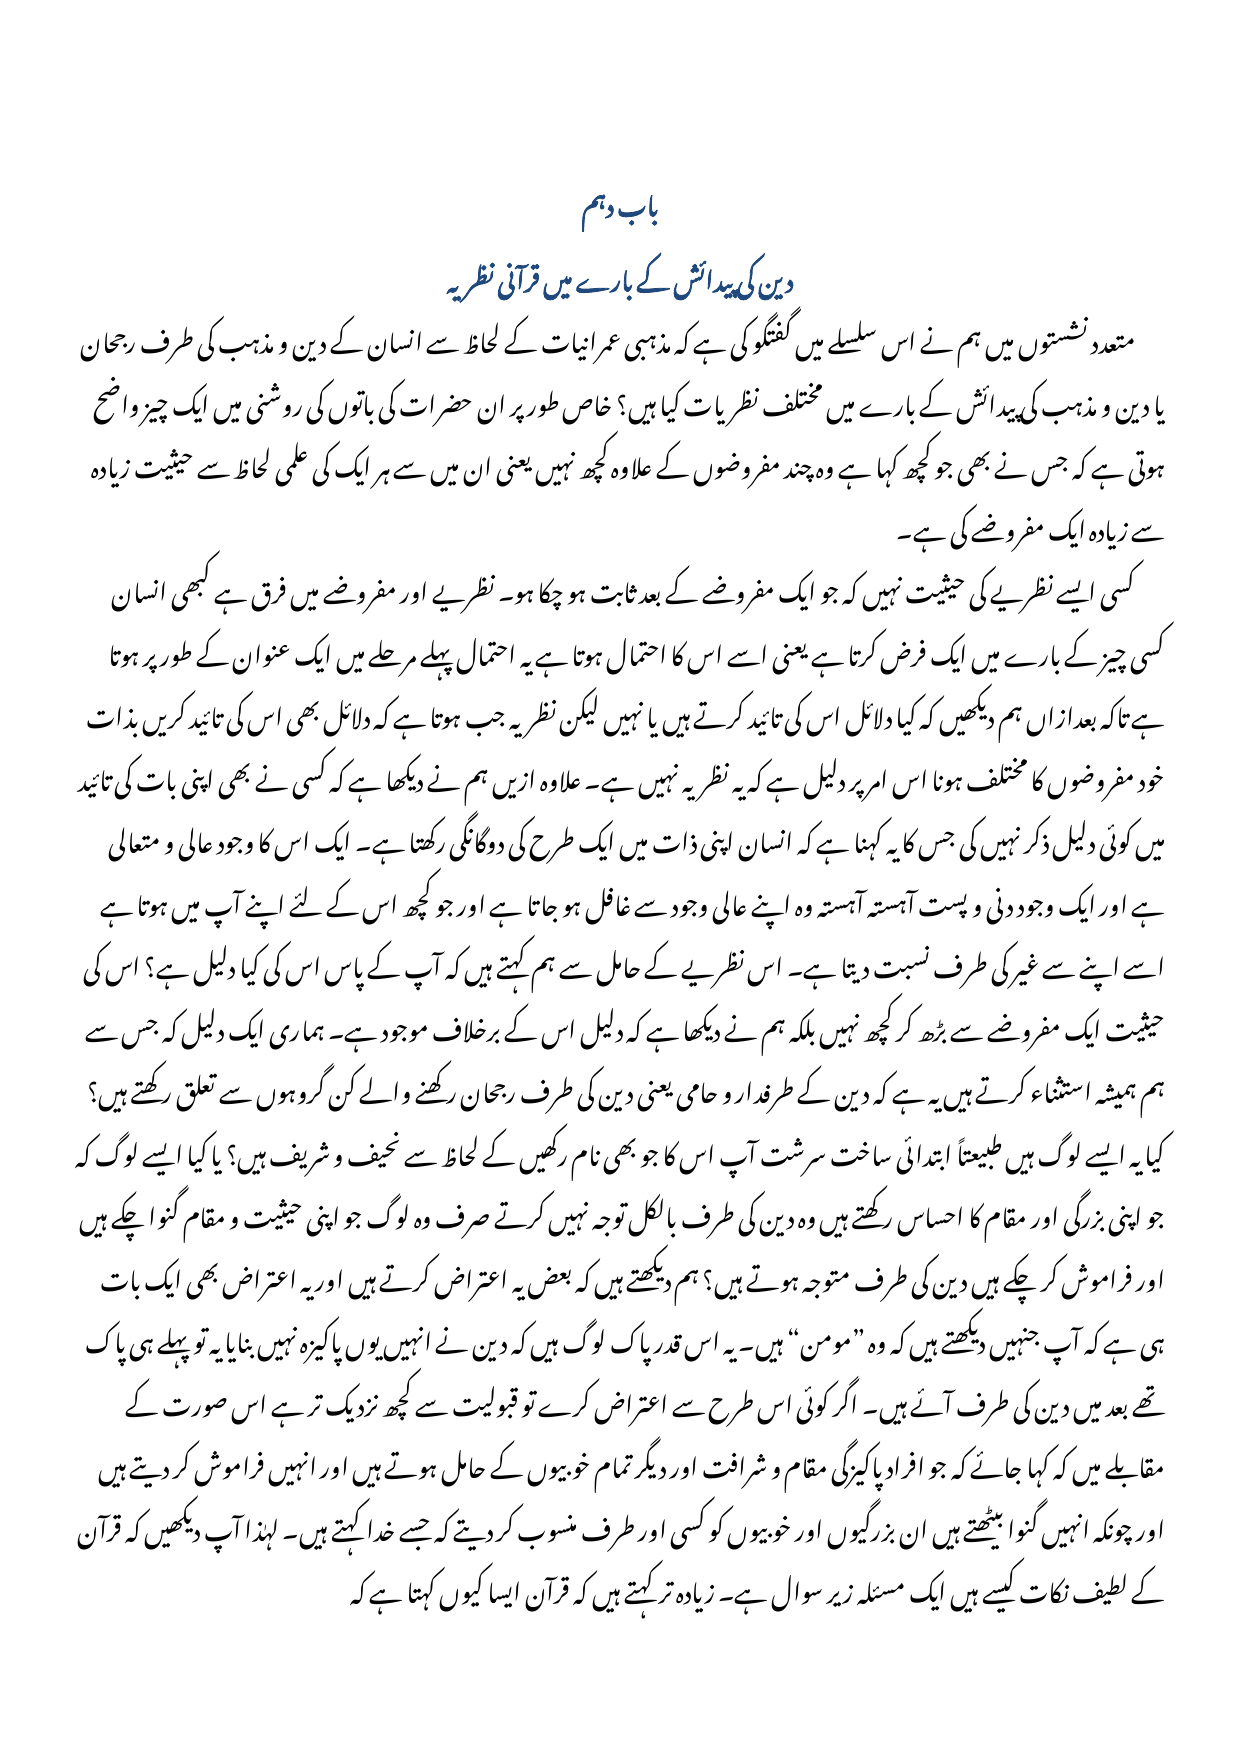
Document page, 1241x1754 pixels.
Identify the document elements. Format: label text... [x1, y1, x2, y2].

subtitle باب دہم [75, 169, 1165, 231]
subtitle دین کی پیدائش کے بارے میں قرآنی نظریہ [75, 244, 1165, 306]
text کسی ایسے نظریے کی حیثیت نہیں کہ جو ایک مفروضے کے بعد ثابت ہو چکا ہو۔ نظریے اور مفروضے میں فرق ہے کبھی انسان کسی چیز کے بارے میں ایک فرض کرتا ہے یعنی اسے اس کا احتمال ہوتا ہے یہ احتمال پہلے مرحلے میں ایک عنوان کے طور پر ہوتا ہے تاکہ بعدازاں ہم دیکھیں کہ کیا دلائل اس کی تائید کرتے ہیں یا نہیں لیکن نظریہ جب ہوتا ہے کہ دلائل بھی اس کی تائید کریں بذات خود مفروضوں کا مختلف ہونا اس امر پر دلیل ہے کہ یہ نظریہ نہیں ہے۔ علاوہ ازیں ہم نے دیکھا ہے کہ کسی نے بھی اپنی بات کی تائید میں کوئی دلیل ذکر نہیں کی جس کا یہ کہنا ہے کہ انسان اپنی ذات میں ایک طرح کی دوگانگی رکھتا ہے۔ ایک اس کا وجود عالی و متعالی ہے اور ایک وجود دنی و پست آہستہ آہستہ وہ اپنے عالی وجود سے غافل ہو جاتا ہے اور جو کچھ اس کے لئے اپنے آپ میں ہوتا ہے اسے اپنے سے غیر کی طرف نسبت دیتا ہے۔ اس نظریے کے حامل سے ہم کہتے ہیں کہ آپ کے پاس اس کی کیا دلیل ہے؟ اس کی حیثیت ایک مفروضے سے بڑھ کر کچھ نہیں بلکہ ہم نے دیکھا ہے کہ دلیل اس کے برخلاف موجود ہے۔ ہماری ایک دلیل کہ جس سے ہم ہمیشہ استثناء کرتے ہیں یہ ہے کہ دین کے طرفدار و حامی یعنی دین کی طرف رجحان رکھنے والے کن گروہوں سے تعلق رکھتے ہیں؟ کیا یہ ایسے لوگ ہیں طبیعتاً ابتدائی ساخت سرشت آپ اس کا جو بھی نام رکھیں کے لحاظ سے نحیف و شریف ہیں؟ یا کیا ایسے لوگ کہ جو اپنی بزرگی اور مقام کا احساس رکھتے ہیں وہ دین کی طرف بالکل توجہ نہیں کرتے صرف وہ لوگ جو اپنی حیثیت و مقام گنوا چکے ہیں اور فراموش کر چکے ہیں دین کی طرف متوجہ ہوتے ہیں؟ ہم دیکھتے ہیں کہ بعض یہ اعتراض کرتے ہیں اور یہ اعتراض بھی ایک بات ہی ہے کہ آپ جنہیں دیکھتے ہیں کہ وہ ”مومن“ ہیں۔ یہ اس قدر پاک لوگ ہیں کہ دین نے انہیں یوں پاکیزہ نہیں بنایا یہ تو پہلے ہی پاک تھے بعد میں دین کی طرف آئے ہیں۔ اگر کوئی اس طرح سے اعتراض کرے تو قبولیت سے کچھ نزدیک تر ہے اس صورت کے مقابلے میں کہ کہا جائے کہ جو افراد پاکیزگی مقام و شرافت اور دیگر تمام خوبیوں کے حامل ہوتے ہیں اور انہیں فراموش کر دیتے ہیں اور چونکہ انہیں گنوا بیٹھتے ہیں ان بزرگیوں اور خوبیوں کو کسی اور طرف منسوب کر دیتے کہ جسے خدا کہتے ہیں۔ لہٰذا آپ دیکھیں کہ قرآن کے لطیف نکات کیسے ہیں ایک مسئلہ زیر سوال ہے۔ زیادہ تر کہتے ہیں کہ قرآن ایسا کیوں کہتا ہے کہ [75, 556, 1165, 1619]
text متعدد نشستوں میں ہم نے اس سلسلے میں گفتگو کی ہے کہ مذہبی عمرانیات کے لحاظ سے انسان کے دین و مذہب کی طرف رجحان یا دین و مذہب کی پیدائش کے بارے میں مختلف نظریات کیا ہیں؟ خاص طور پر ان حضرات کی باتوں کی روشنی میں ایک چیز واضح ہوتی ہے کہ جس نے بھی جو کچھ کہا ہے وہ چند مفروضوں کے علاوہ کچھ نہیں یعنی ان میں سے ہر ایک کی علمی لحاظ سے حیثیت زیادہ سے زیادہ ایک مفروضے کی ہے۔ [75, 306, 1165, 556]
